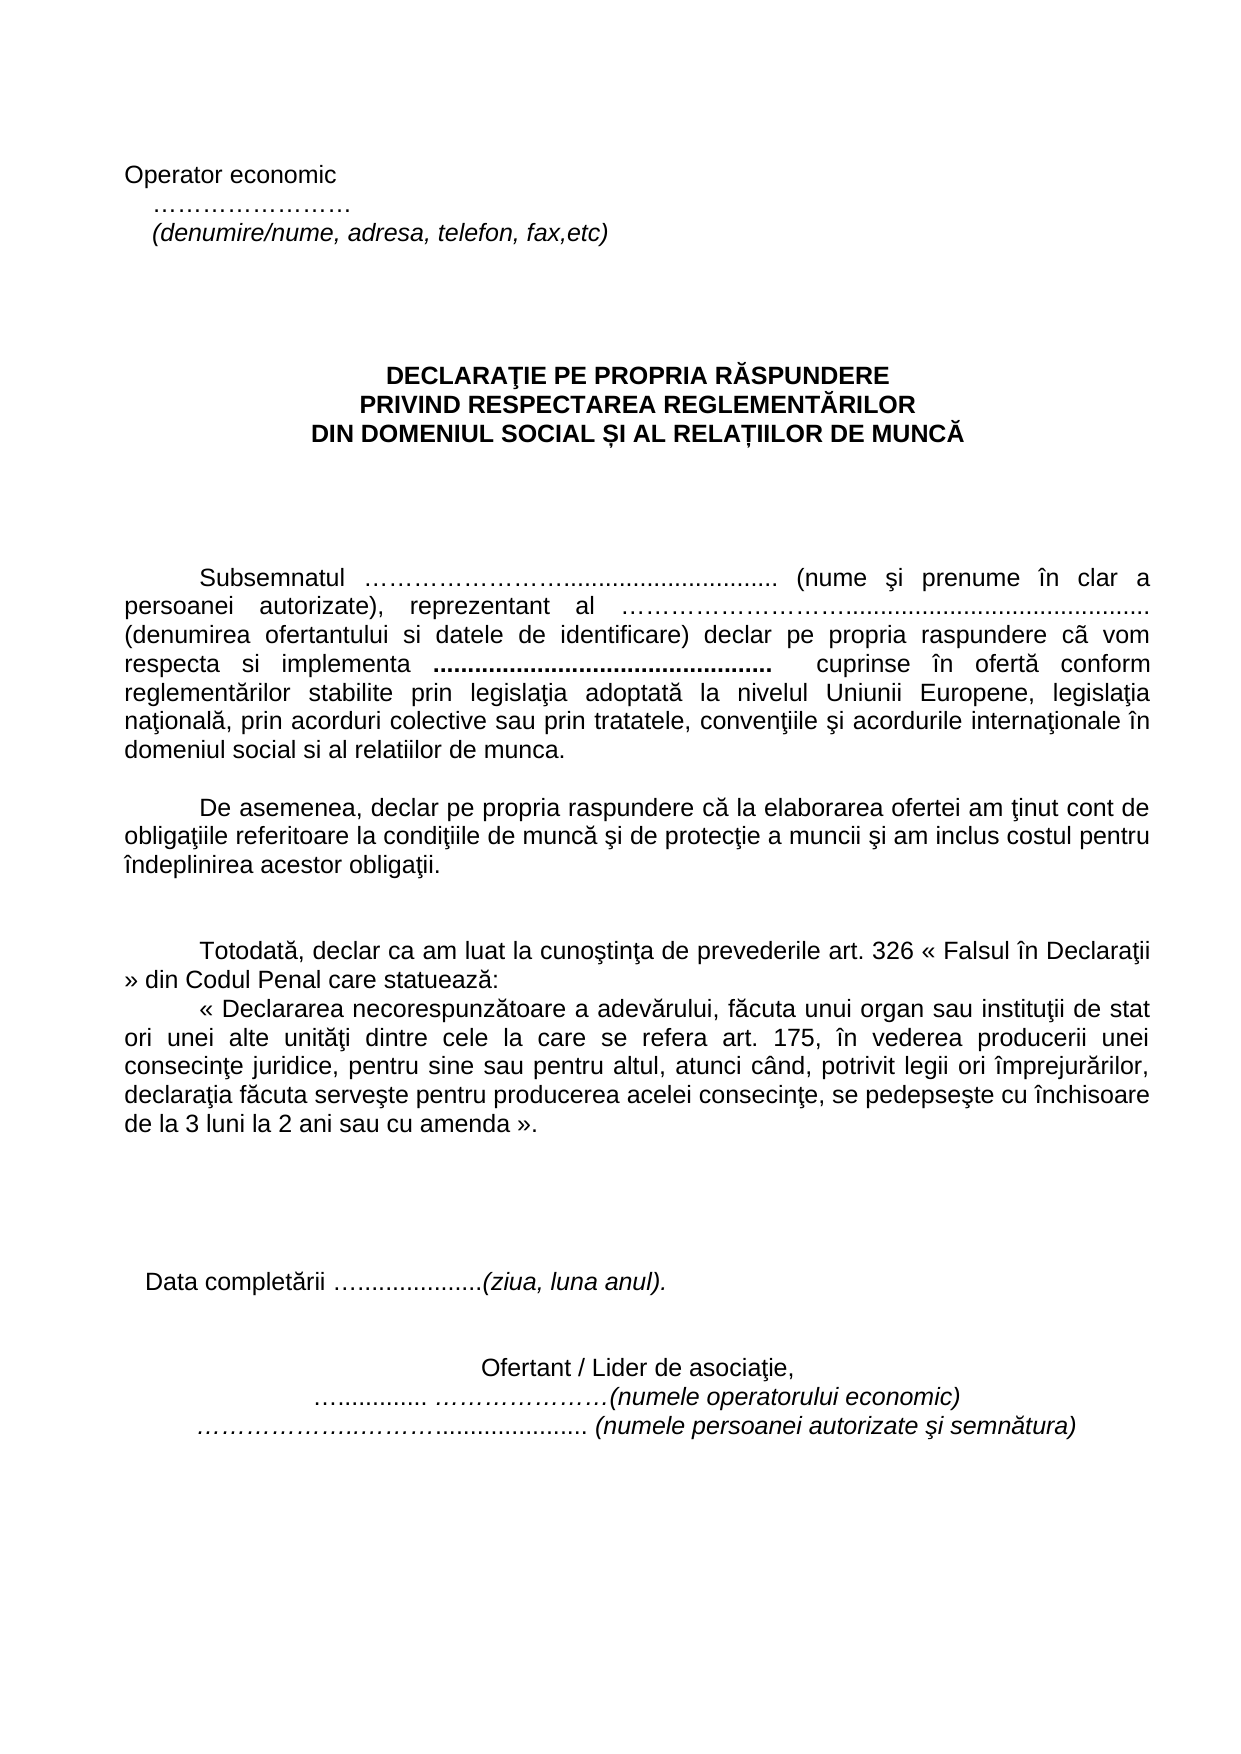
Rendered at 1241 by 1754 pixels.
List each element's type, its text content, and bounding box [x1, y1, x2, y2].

text DECLARAŢIE PE PROPRIA RĂSPUNDERE [124, 361, 1152, 390]
text …............. …………………(numele operatorului economic) [124, 1382, 1152, 1411]
text Operator economic [124, 160, 1152, 189]
text PRIVIND RESPECTAREA REGLEMENTĂRILOR [124, 390, 1152, 419]
text Subsemnatul ……………………............................... (nume şi prenume în clar a persoanei autorizate), reprezentant al ………………………............................................ (denumirea ofertantului si datele de identificare) declar pe propria raspundere cã vom respecta si implementa ................................................. cuprinse în ofertă conform reglementărilor stabilite prin legislaţia adoptată la nivelul Uniunii Europene, legislaţia naţională, prin acorduri colective sau prin tratatele, convenţiile şi acordurile internaţionale în domeniul social si al relatiilor de munca. [124, 563, 1152, 764]
text Ofertant / Lider de asociaţie, [124, 1353, 1152, 1382]
text De asemenea, declar pe propria raspundere că la elaborarea ofertei am ţinut cont de obligaţiile referitoare la condiţiile de muncă şi de protecţie a muncii şi am inclus costul pentru îndeplinirea acestor obligaţii. [124, 793, 1152, 879]
text DIN DOMENIUL SOCIAL ȘI AL RELAȚIILOR DE MUNCĂ [124, 419, 1152, 448]
text ………………..………...................... (numele persoanei autorizate şi semnătura) [124, 1411, 1152, 1439]
text (denumire/nume, adresa, telefon, fax,etc) [124, 218, 1152, 246]
text « Declararea necorespunzătoare a adevărului, făcuta unui organ sau instituţii de stat ori unei alte unităţi dintre cele la care se refera art. 175, în vederea producerii unei consecinţe juridice, pentru sine sau pentru altul, atunci când, potrivit legii ori împrejurărilor, declaraţia făcuta serveşte pentru producerea acelei consecinţe, se pedepseşte cu închisoare de la 3 luni la 2 ani sau cu amenda ». [124, 994, 1152, 1138]
text Data completării …..................(ziua, luna anul). [124, 1267, 1152, 1296]
text …………………… [124, 189, 1152, 218]
text Totodată, declar ca am luat la cunoştinţa de prevederile art. 326 « Falsul în Declaraţii » din Codul Penal care statuează: [124, 936, 1152, 994]
